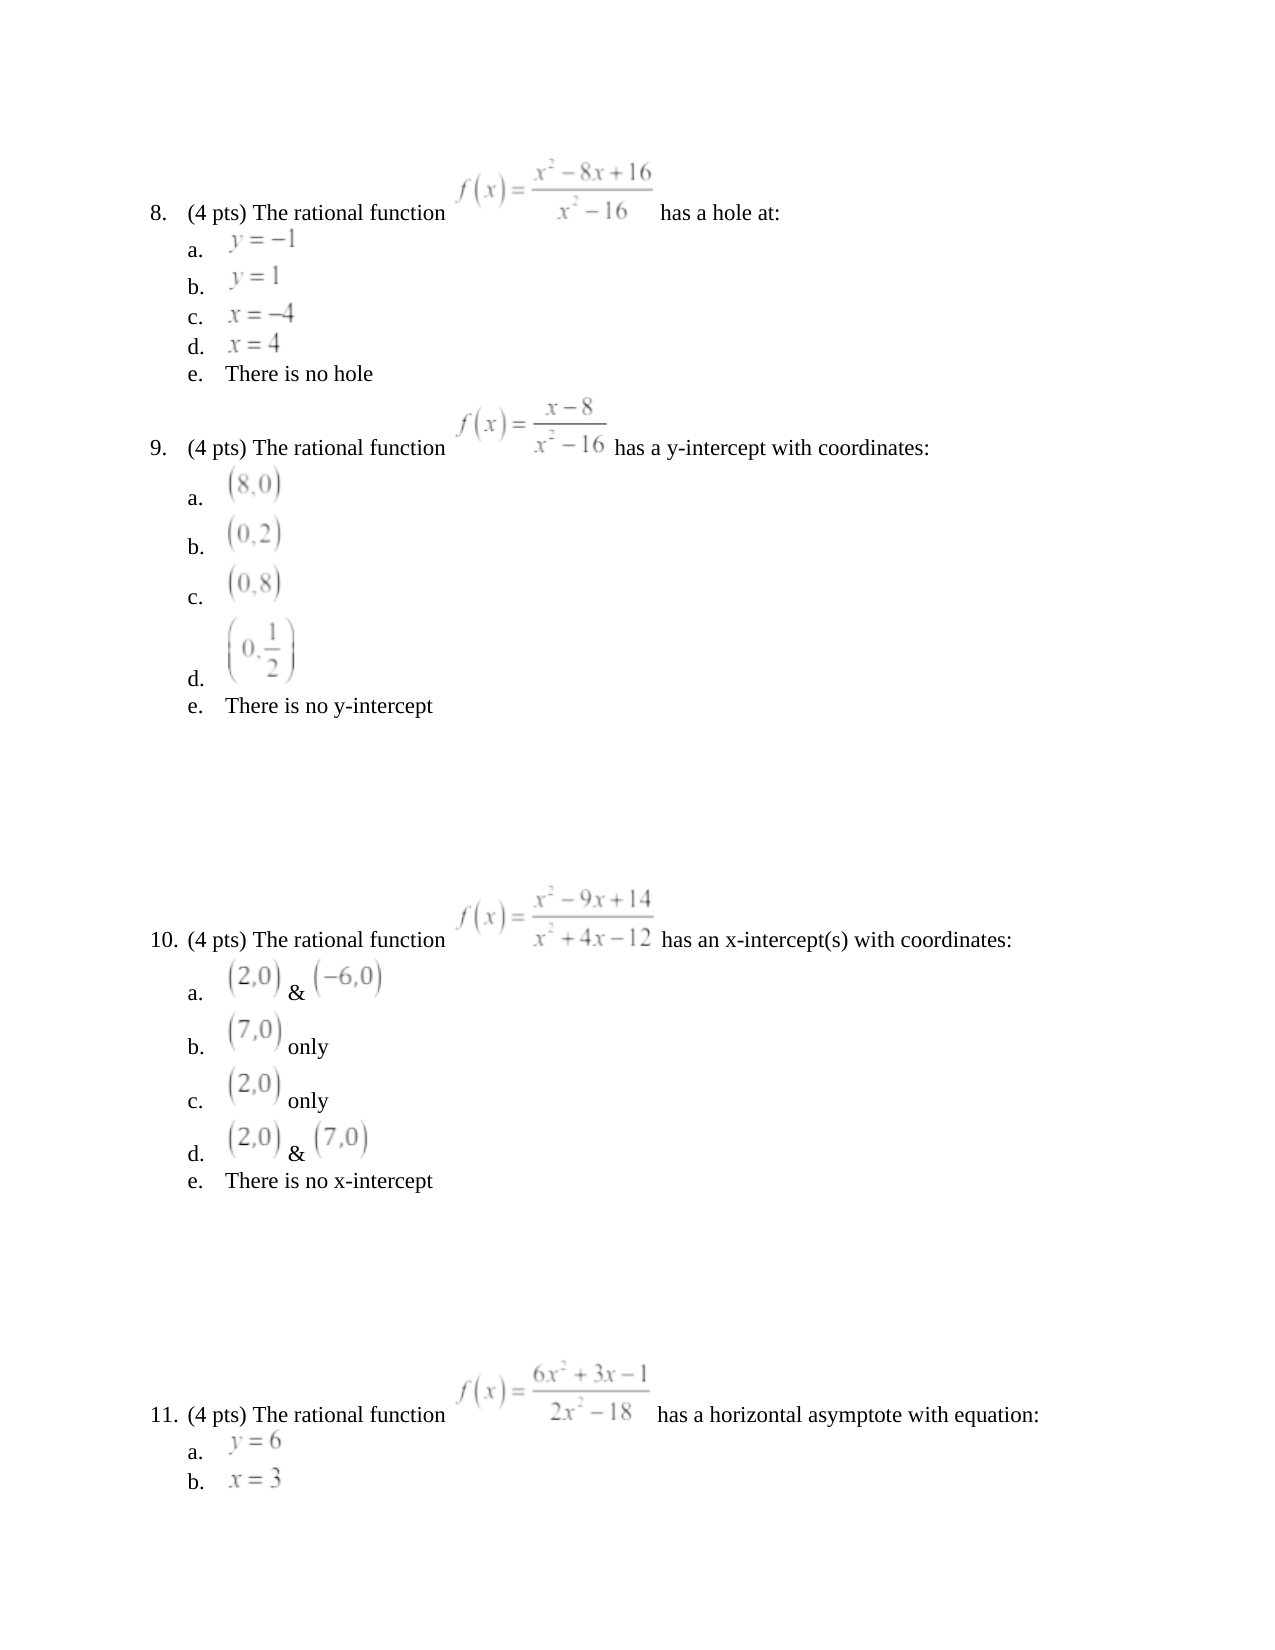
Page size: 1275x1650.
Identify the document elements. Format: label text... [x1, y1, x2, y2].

list only [187, 1059, 1125, 1113]
list (4 pts) The rational function has a y-intercept with coordinates: [150, 386, 1125, 461]
list (4 pts) The rational function has a hole at: [150, 150, 1125, 226]
list There is no y-intercept [187, 692, 1125, 718]
list (4 pts) The rational function has a horizontal asymptote with equation: [150, 1351, 1125, 1427]
list There is no x-intercept [187, 1167, 1125, 1193]
list only [187, 1006, 1125, 1059]
list & [187, 1113, 1125, 1167]
list (4 pts) The rational function has an x-intercept(s) with coordinates: [150, 876, 1125, 952]
list There is no hole [187, 360, 1125, 386]
list & [187, 952, 1125, 1006]
